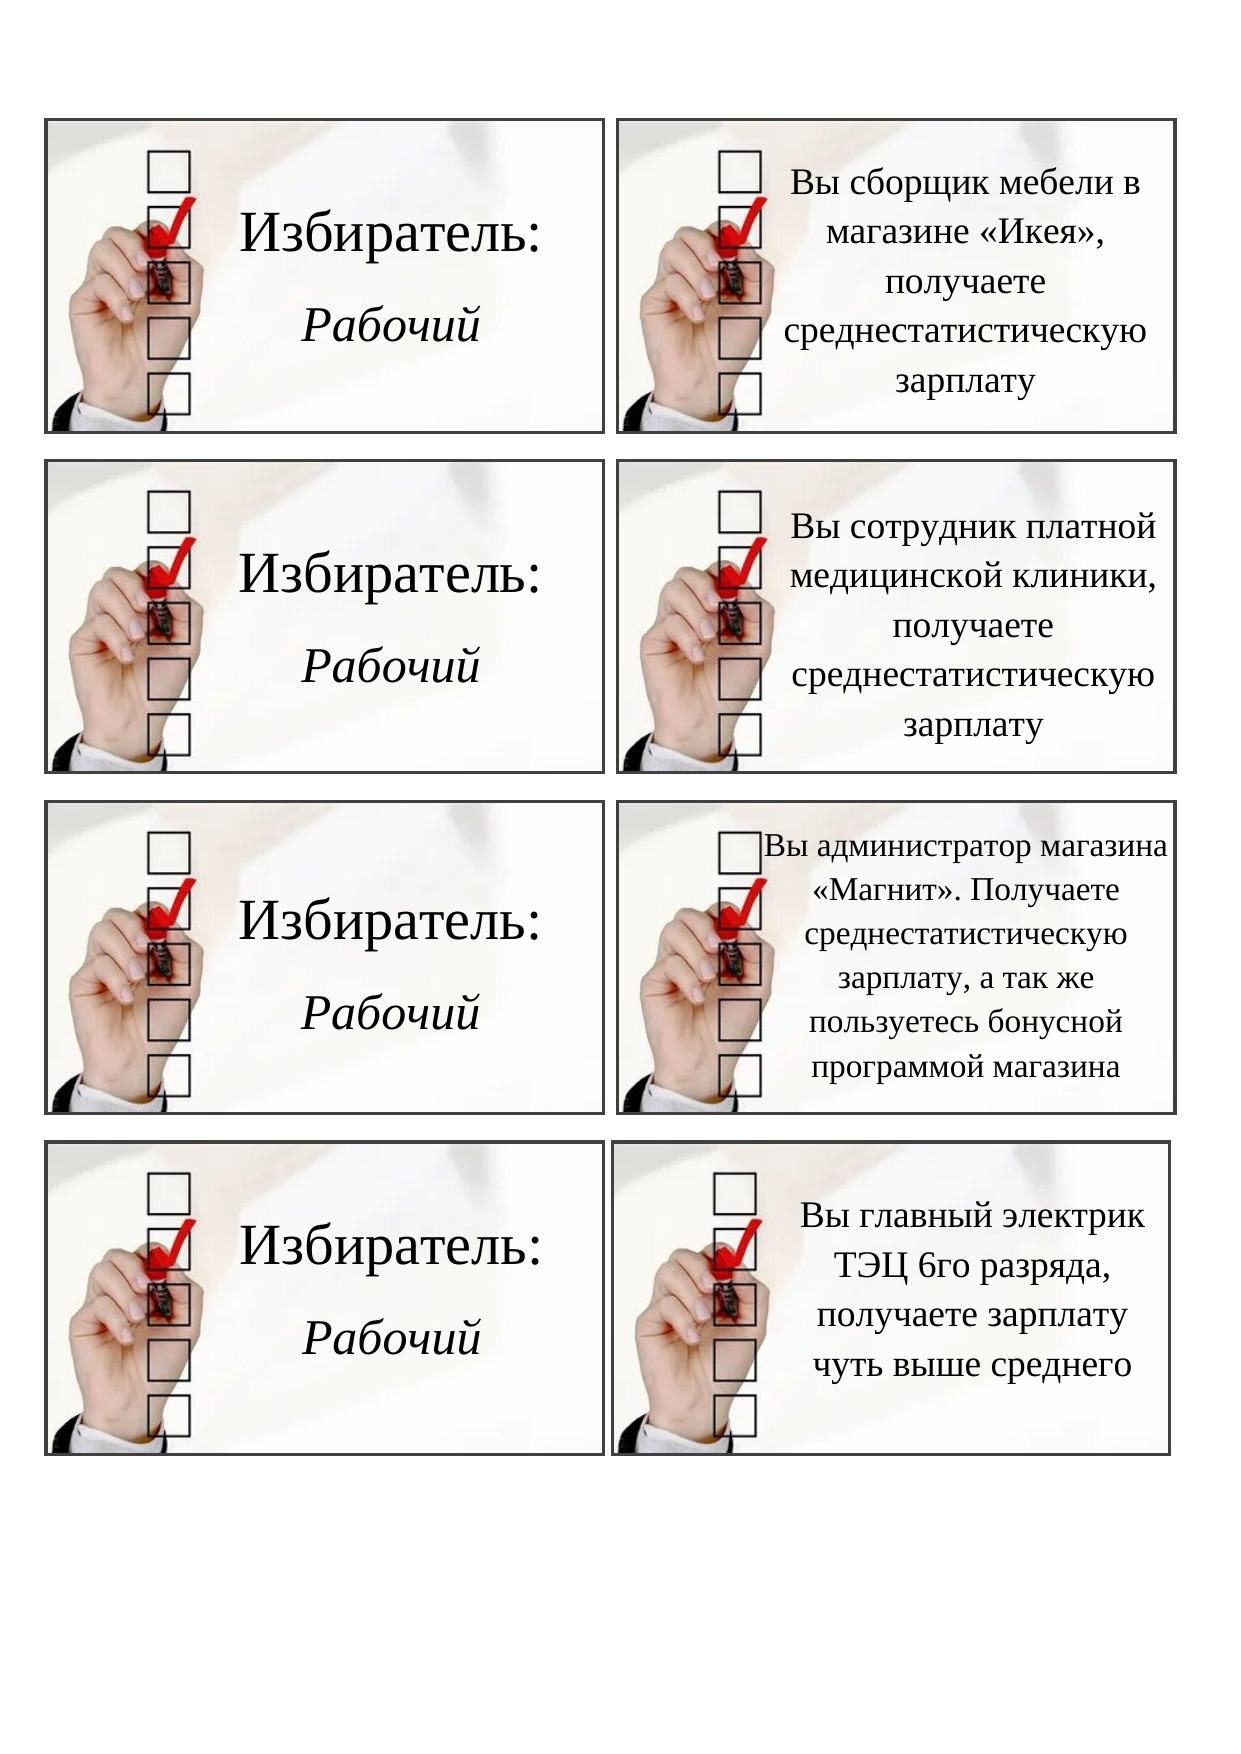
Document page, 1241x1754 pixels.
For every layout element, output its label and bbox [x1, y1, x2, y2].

picture [614, 1144, 1168, 1453]
picture [48, 121, 602, 431]
picture [619, 462, 1173, 771]
picture [48, 803, 602, 1112]
picture [619, 121, 1173, 431]
picture [48, 1144, 602, 1453]
picture [619, 803, 1173, 1112]
picture [48, 462, 602, 771]
